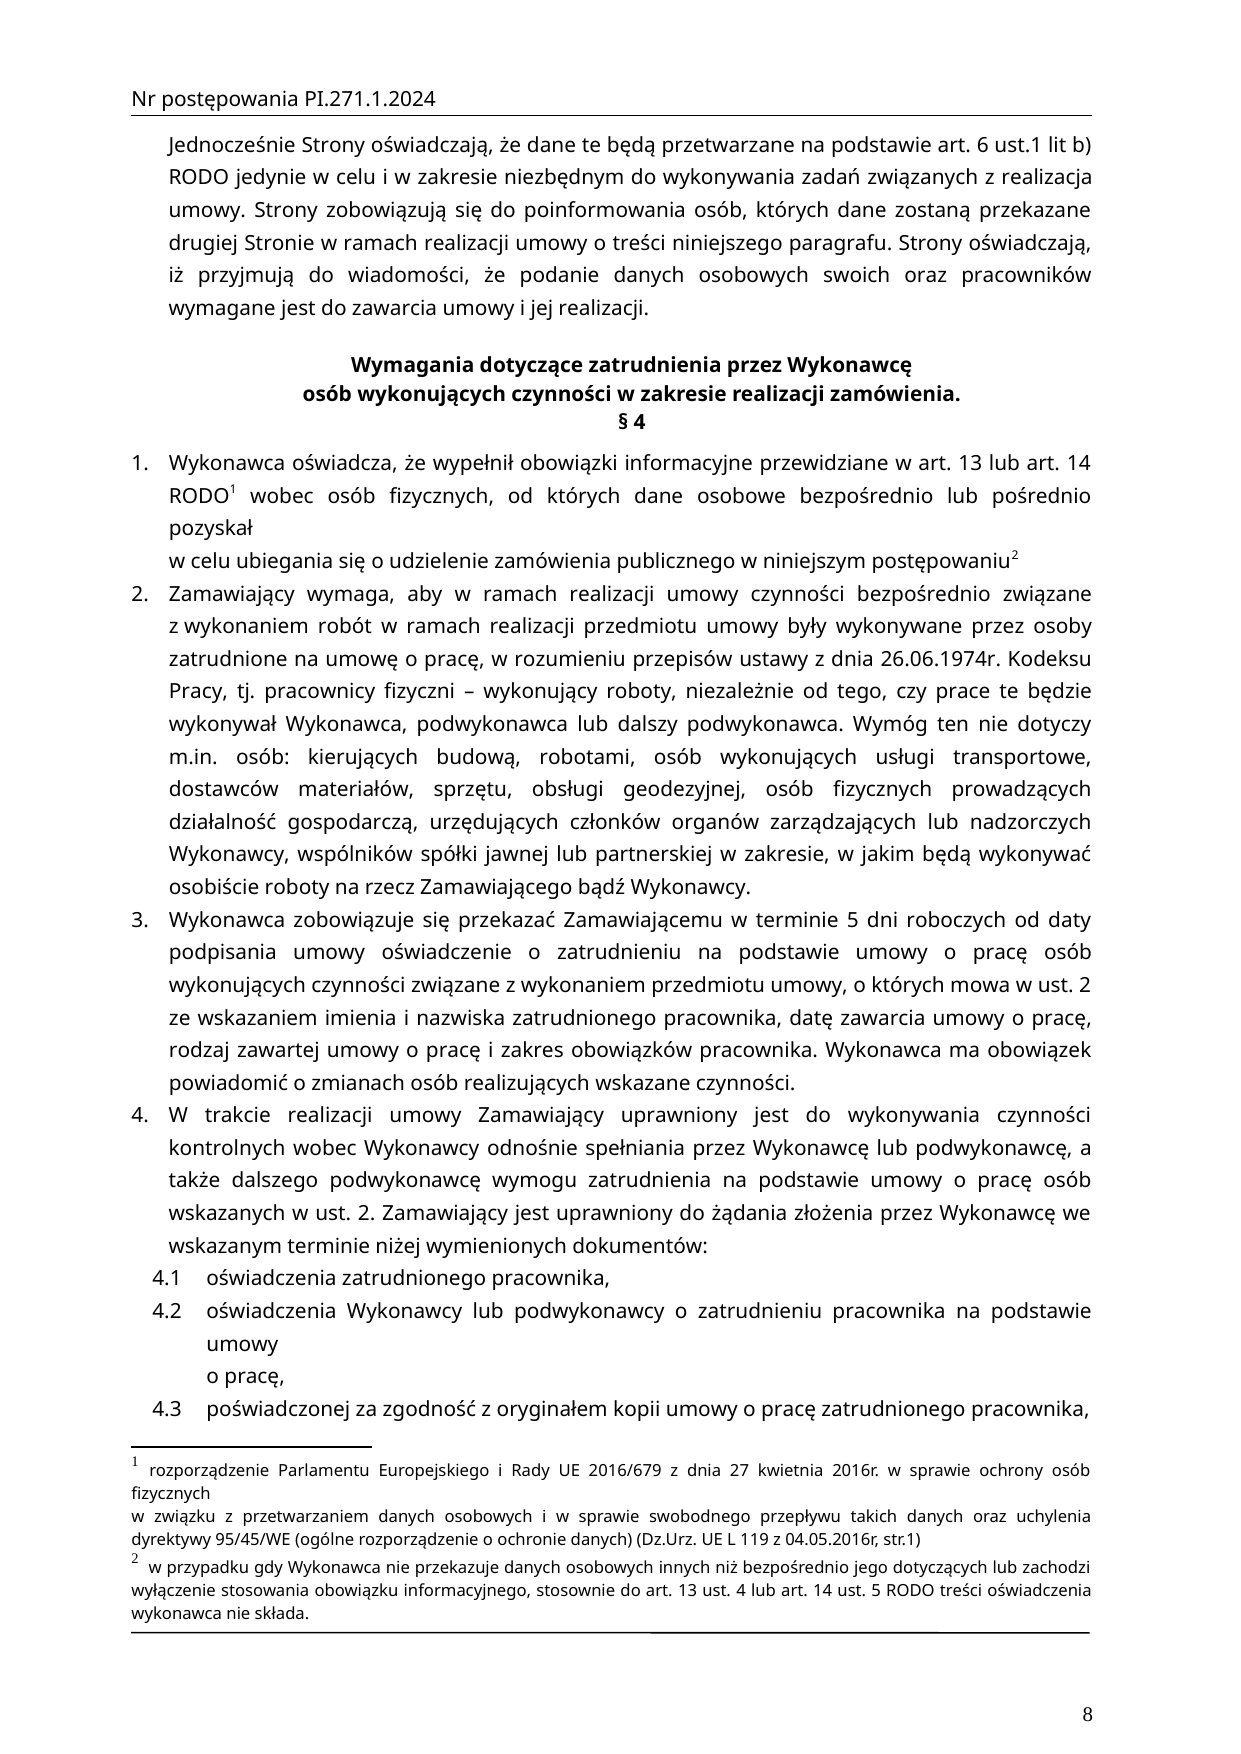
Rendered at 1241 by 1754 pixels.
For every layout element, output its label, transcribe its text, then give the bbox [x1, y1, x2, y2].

list Wykonawca zobowiązuje się przekazać Zamawiającemu w terminie 5 dni roboczych od daty podpisania umowy oświadczenie o zatrudnieniu na podstawie umowy o pracę osób wykonujących czynności związane z wykonaniem przedmiotu umowy, o których mowa w ust. 2 ze wskazaniem imienia i nazwiska zatrudnionego pracownika, datę zawarcia umowy o pracę, rodzaj zawartej umowy o pracę i zakres obowiązków pracownika. Wykonawca ma obowiązek powiadomić o zmianach osób realizujących wskazane czynności. [131, 905, 1092, 1096]
list oświadczenia zatrudnionego pracownika, [152, 1263, 1092, 1292]
subtitle osób wykonujących czynności w zakresie realizacji zamówienia. [171, 379, 1092, 407]
list W trakcie realizacji umowy Zamawiający uprawniony jest do wykonywania czynności kontrolnych wobec Wykonawcy odnośnie spełniania przez Wykonawcę lub podwykonawcę, a także dalszego podwykonawcę wymogu zatrudnienia na podstawie umowy o pracę osób wskazanych w ust. 2. Zamawiający jest uprawniony do żądania złożenia przez Wykonawcę we wskazanym terminie niżej wymienionych dokumentów: [131, 1100, 1092, 1259]
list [131, 130, 1092, 321]
subtitle Wymagania dotyczące zatrudnienia przez Wykonawcę [171, 351, 1092, 379]
list oświadczenia Wykonawcy lub podwykonawcy o zatrudnieniu pracownika na podstawie umowy o pracę, [152, 1296, 1092, 1390]
list poświadczonej za zgodność z oryginałem kopii umowy o pracę zatrudnionego pracownika, [152, 1394, 1092, 1422]
list Wykonawca oświadcza, że wypełnił obowiązki informacyjne przewidziane w art. 13 lub art. 14 RODO wobec osób fizycznych, od których dane osobowe bezpośrednio lub pośrednio pozyskał w celu ubiegania się o udzielenie zamówienia publicznego w niniejszym postępowaniu [131, 448, 1092, 574]
list Zamawiający wymaga, aby w ramach realizacji umowy czynności bezpośrednio związane z wykonaniem robót w ramach realizacji przedmiotu umowy były wykonywane przez osoby zatrudnione na umowę o pracę, w rozumieniu przepisów ustawy z dnia 26.06.1974r. Kodeksu Pracy, tj. pracownicy fizyczni – wykonujący roboty, niezależnie od tego, czy prace te będzie wykonywał Wykonawca, podwykonawca lub dalszy podwykonawca. Wymóg ten nie dotyczy m.in. osób: kierujących budową, robotami, osób wykonujących usługi transportowe, dostawców materiałów, sprzętu, obsługi geodezyjnej, osób fizycznych prowadzących działalność gospodarczą, urzędujących członków organów zarządzających lub nadzorczych Wykonawcy, wspólników spółki jawnej lub partnerskiej w zakresie, w jakim będą wykonywać osobiście roboty na rzecz Zamawiającego bądź Wykonawcy. [131, 579, 1092, 901]
subtitle § 4 [171, 407, 1092, 436]
